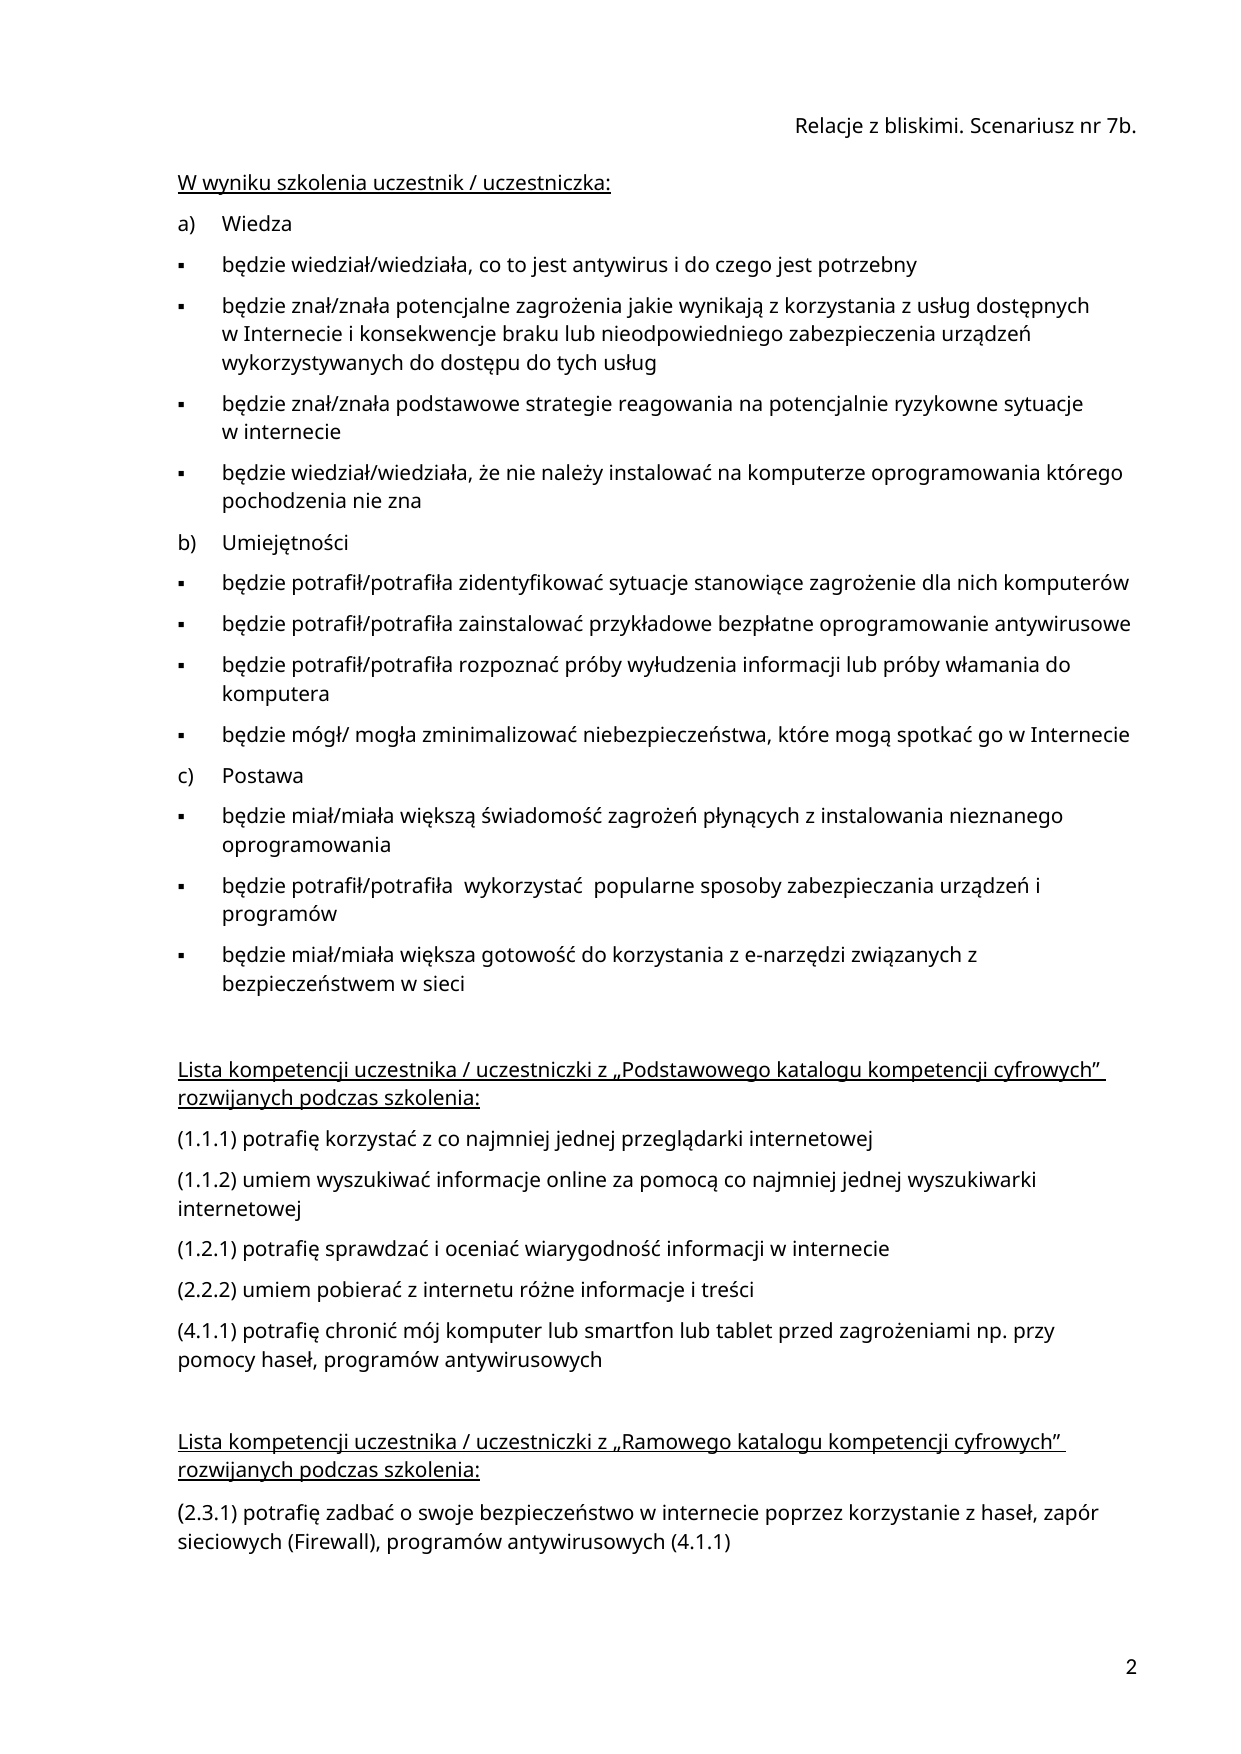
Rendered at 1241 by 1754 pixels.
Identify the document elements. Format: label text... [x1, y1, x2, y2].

text (2.2.2) umiem pobierać z internetu różne informacje i treści [177, 1276, 1137, 1304]
list będzie potrafił/potrafiła zidentyfikować sytuacje stanowiące zagrożenie dla nich komputerów [177, 568, 1137, 597]
list Postawa [177, 761, 1137, 789]
list będzie potrafił/potrafiła zainstalować przykładowe bezpłatne oprogramowanie antywirusowe [177, 609, 1137, 638]
list Wiedza [177, 209, 1137, 238]
text (1.1.1) potrafię korzystać z co najmniej jednej przeglądarki internetowej [177, 1124, 1137, 1153]
list będzie wiedział/wiedziała, co to jest antywirus i do czego jest potrzebny [177, 250, 1137, 278]
list będzie potrafił/potrafiła wykorzystać popularne sposoby zabezpieczania urządzeń i programów [177, 871, 1137, 928]
list będzie wiedział/wiedziała, że nie należy instalować na komputerze oprogramowania którego pochodzenia nie zna [177, 458, 1137, 515]
text (2.3.1) potrafię zadbać o swoje bezpieczeństwo w internecie poprzez korzystanie z haseł, zapór sieciowych (Firewall), programów antywirusowych (4.1.1) [177, 1496, 1137, 1556]
text Lista kompetencji uczestnika / uczestniczki z „Podstawowego katalogu kompetencji cyfrowych” rozwijanych podczas szkolenia: [177, 1055, 1137, 1112]
list będzie miał/miała większa gotowość do korzystania z e-narzędzi związanych z bezpieczeństwem w sieci [177, 940, 1137, 997]
text (1.1.2) umiem wyszukiwać informacje online za pomocą co najmniej jednej wyszukiwarki internetowej [177, 1165, 1137, 1222]
text W wyniku szkolenia uczestnik / uczestniczka: [177, 168, 1137, 197]
text (1.2.1) potrafię sprawdzać i oceniać wiarygodność informacji w internecie [177, 1234, 1137, 1263]
list będzie miał/miała większą świadomość zagrożeń płynących z instalowania nieznanego oprogramowania [177, 802, 1137, 858]
list Umiejętności [177, 528, 1137, 556]
list będzie mógł/ mogła zminimalizować niebezpieczeństwa, które mogą spotkać go w Internecie [177, 720, 1137, 748]
list będzie znał/znała podstawowe strategie reagowania na potencjalnie ryzykowne sytuacje w internecie [177, 389, 1137, 446]
list będzie potrafił/potrafiła rozpoznać próby wyłudzenia informacji lub próby włamania do komputera [177, 650, 1137, 707]
text (4.1.1) potrafię chronić mój komputer lub smartfon lub tablet przed zagrożeniami np. przy pomocy haseł, programów antywirusowych [177, 1316, 1137, 1373]
list będzie znał/znała potencjalne zagrożenia jakie wynikają z korzystania z usług dostępnych w Internecie i konsekwencje braku lub nieodpowiedniego zabezpieczenia urządzeń wykorzystywanych do dostępu do tych usług [177, 291, 1137, 376]
text Lista kompetencji uczestnika / uczestniczki z „Ramowego katalogu kompetencji cyfrowych” rozwijanych podczas szkolenia: [177, 1427, 1137, 1484]
